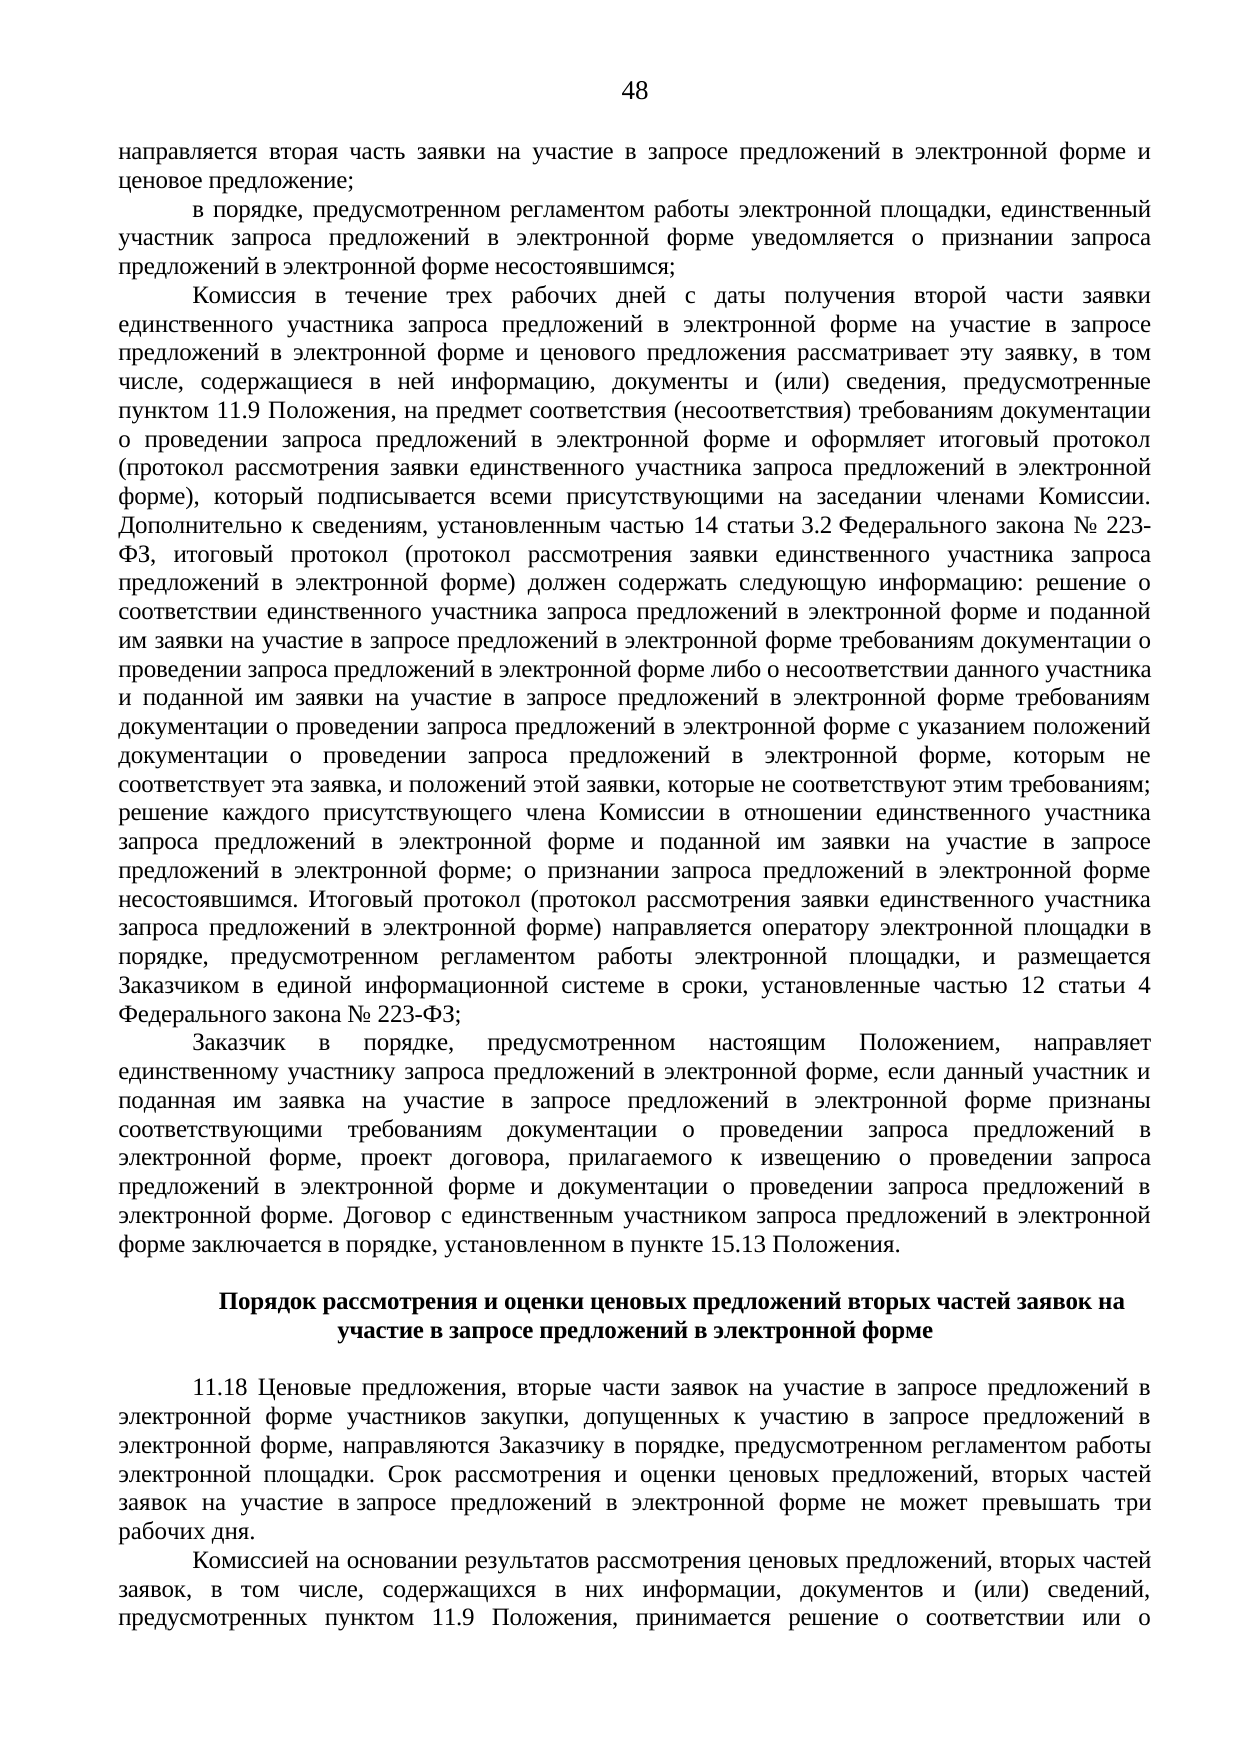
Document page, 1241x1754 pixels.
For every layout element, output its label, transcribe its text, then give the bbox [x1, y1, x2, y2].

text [118, 1545, 1152, 1631]
text в порядке, предусмотренном регламентом работы электронной площадки, единственный участник запроса предложений в электронной форме уведомляется о признании запроса предложений в электронной форме несостоявшимся; [118, 194, 1152, 280]
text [118, 136, 1152, 194]
text 11.18 Ценовые предложения, вторые части заявок на участие в запросе предложений в электронной форме участников закупки, допущенных к участию в запросе предложений в электронной форме, направляются Заказчику в порядке, предусмотренном регламентом работы электронной площадки. Срок рассмотрения и оценки ценовых предложений, вторых частей заявок на участие в запросе предложений в электронной форме не может превышать три рабочих дня. [118, 1372, 1152, 1545]
text Заказчик в порядке, предусмотренном настоящим Положением, направляет единственному участнику запроса предложений в электронной форме, если данный участник и поданная им заявка на участие в запросе предложений в электронной форме признаны соответствующими требованиям документации о проведении запроса предложений в электронной форме, проект договора, прилагаемого к извещению о проведении запроса предложений в электронной форме и документации о проведении запроса предложений в электронной форме. Договор с единственным участником запроса предложений в электронной форме заключается в порядке, установленном в пункте 15.13 Положения. [118, 1027, 1152, 1257]
text Порядок рассмотрения и оценки ценовых предложений вторых частей заявок на участие в запросе предложений в электронной форме [118, 1286, 1152, 1344]
text Комиссия в течение трех рабочих дней с даты получения второй части заявки единственного участника запроса предложений в электронной форме на участие в запросе предложений в электронной форме и ценового предложения рассматривает эту заявку, в том числе, содержащиеся в ней информацию, документы и (или) сведения, предусмотренные пунктом 11.9 Положения, на предмет соответствия (несоответствия) требованиям документации о проведении запроса предложений в электронной форме и оформляет итоговый протокол (протокол рассмотрения заявки единственного участника запроса предложений в электронной форме), который подписывается всеми присутствующими на заседании членами Комиссии. Дополнительно к сведениям, установленным частью 14 статьи 3.2 Федерального закона № 223-ФЗ, итоговый протокол (протокол рассмотрения заявки единственного участника запроса предложений в электронной форме) должен содержать следующую информацию: решение о соответствии единственного участника запроса предложений в электронной форме и поданной им заявки на участие в запросе предложений в электронной форме требованиям документации о проведении запроса предложений в электронной форме либо о несоответствии данного участника и поданной им заявки на участие в запросе предложений в электронной форме требованиям документации о проведении запроса предложений в электронной форме с указанием положений документации о проведении запроса предложений в электронной форме, которым не соответствует эта заявка, и положений этой заявки, которые не соответствуют этим требованиям; решение каждого присутствующего члена Комиссии в отношении единственного участника запроса предложений в электронной форме и поданной им заявки на участие в запросе предложений в электронной форме; о признании запроса предложений в электронной форме несостоявшимся. Итоговый протокол (протокол рассмотрения заявки единственного участника запроса предложений в электронной форме) направляется оператору электронной площадки в порядке, предусмотренном регламентом работы электронной площадки, и размещается Заказчиком в единой информационной системе в сроки, установленные частью 12 статьи 4 Федерального закона № 223-ФЗ; [118, 280, 1152, 1027]
